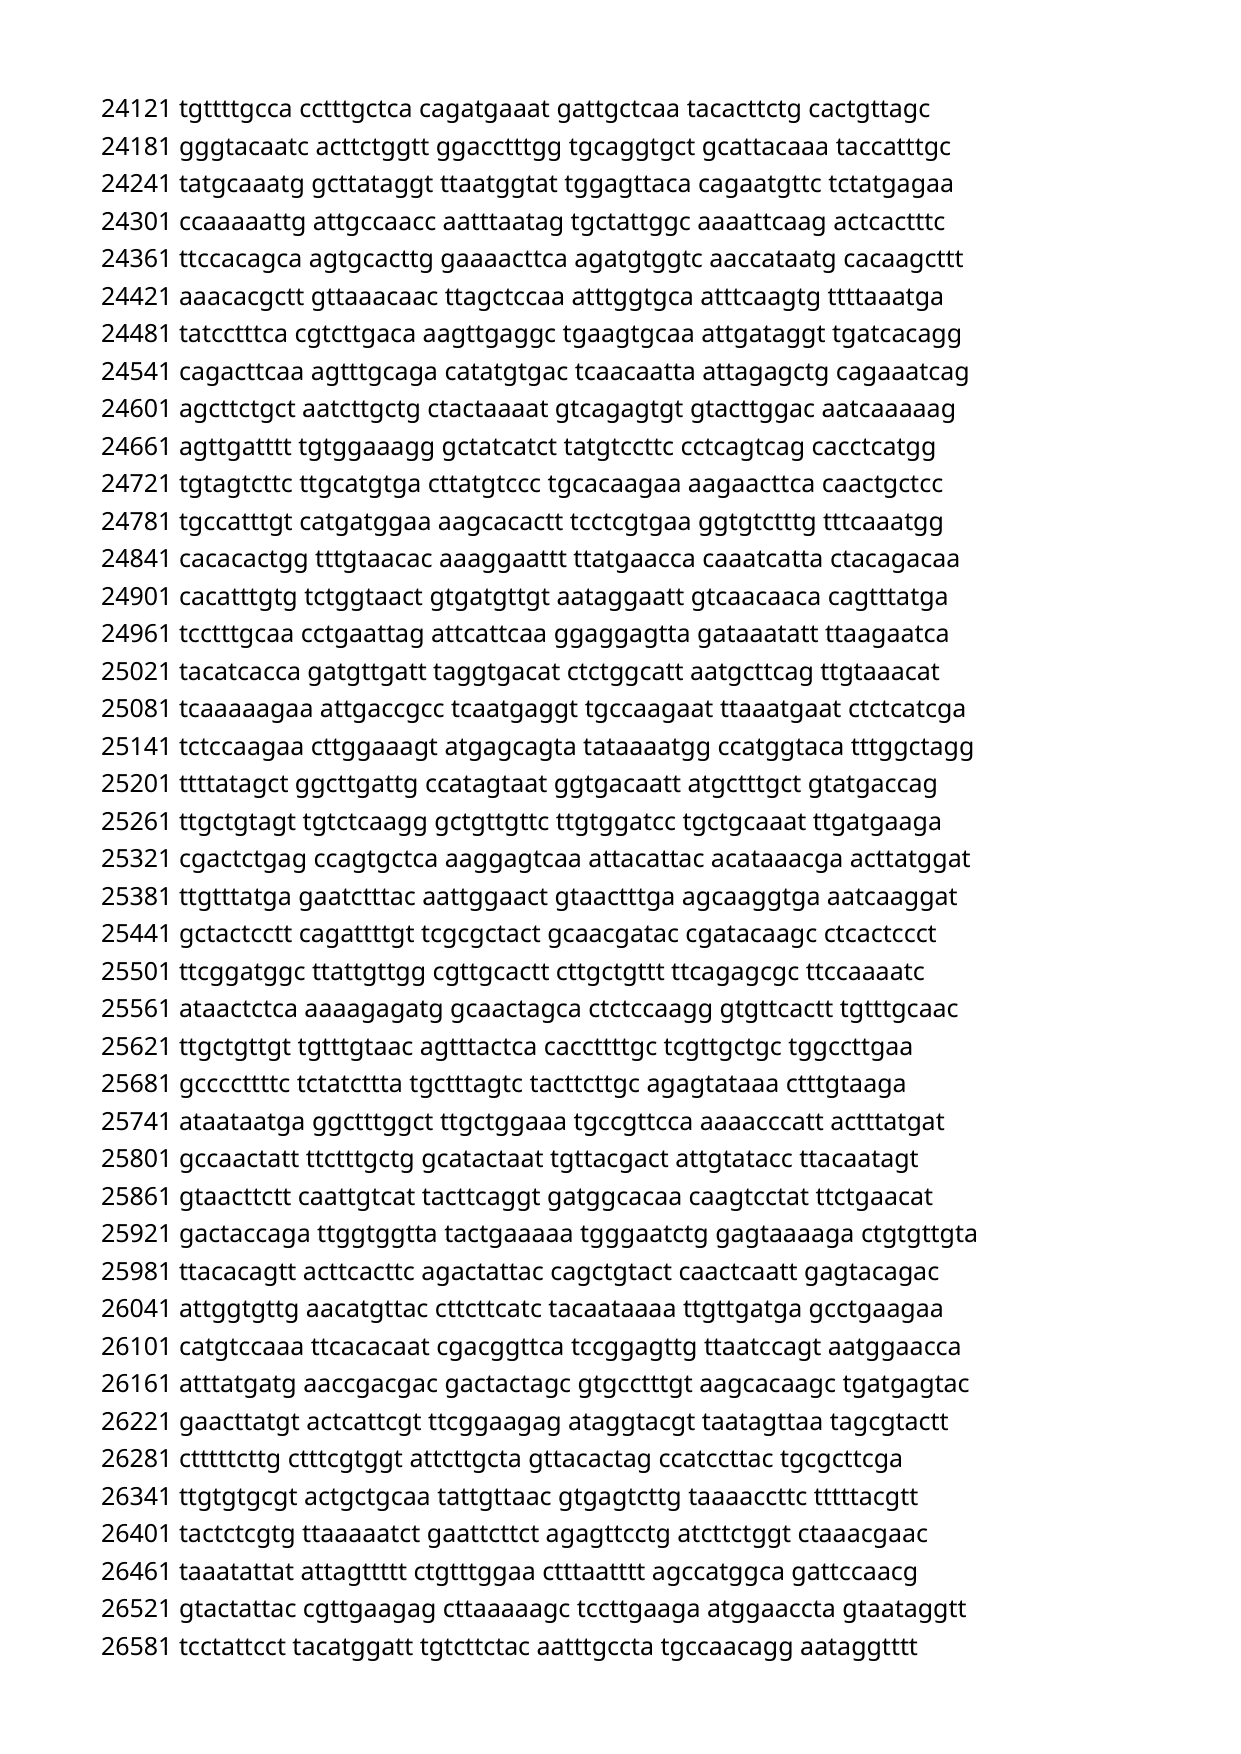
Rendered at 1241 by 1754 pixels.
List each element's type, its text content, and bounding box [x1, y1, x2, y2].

text 26461 taaatattat attagttttt ctgtttggaa ctttaatttt agccatggca gattccaacg [75, 1552, 1165, 1589]
text 26281 ctttttcttg ctttcgtggt attcttgcta gttacactag ccatccttac tgcgcttcga [75, 1439, 1165, 1477]
text 25741 ataataatga ggctttggct ttgctggaaa tgccgttcca aaaacccatt actttatgat [75, 1102, 1165, 1139]
text 24601 agcttctgct aatcttgctg ctactaaaat gtcagagtgt gtacttggac aatcaaaaag [75, 389, 1165, 427]
text 25141 tctccaagaa cttggaaagt atgagcagta tataaaatgg ccatggtaca tttggctagg [75, 727, 1165, 764]
text 24241 tatgcaaatg gcttataggt ttaatggtat tggagttaca cagaatgttc tctatgagaa [75, 164, 1165, 202]
text 24721 tgtagtcttc ttgcatgtga cttatgtccc tgcacaagaa aagaacttca caactgctcc [75, 464, 1165, 502]
text 25801 gccaactatt ttctttgctg gcatactaat tgttacgact attgtatacc ttacaatagt [75, 1139, 1165, 1177]
text 26161 atttatgatg aaccgacgac gactactagc gtgcctttgt aagcacaagc tgatgagtac [75, 1364, 1165, 1402]
text 24181 gggtacaatc acttctggtt ggacctttgg tgcaggtgct gcattacaaa taccatttgc [75, 127, 1165, 164]
text 25981 ttacacagtt acttcacttc agactattac cagctgtact caactcaatt gagtacagac [75, 1252, 1165, 1289]
text 24361 ttccacagca agtgcacttg gaaaacttca agatgtggtc aaccataatg cacaagcttt [75, 239, 1165, 277]
text 26401 tactctcgtg ttaaaaatct gaattcttct agagttcctg atcttctggt ctaaacgaac [75, 1514, 1165, 1552]
text 26341 ttgtgtgcgt actgctgcaa tattgttaac gtgagtcttg taaaaccttc tttttacgtt [75, 1477, 1165, 1514]
text 25621 ttgctgttgt tgtttgtaac agtttactca caccttttgc tcgttgctgc tggccttgaa [75, 1027, 1165, 1064]
text 25321 cgactctgag ccagtgctca aaggagtcaa attacattac acataaacga acttatggat [75, 839, 1165, 877]
text 25501 ttcggatggc ttattgttgg cgttgcactt cttgctgttt ttcagagcgc ttccaaaatc [75, 952, 1165, 989]
text 24781 tgccatttgt catgatggaa aagcacactt tcctcgtgaa ggtgtctttg tttcaaatgg [75, 502, 1165, 539]
text 25561 ataactctca aaaagagatg gcaactagca ctctccaagg gtgttcactt tgtttgcaac [75, 989, 1165, 1027]
text 24301 ccaaaaattg attgccaacc aatttaatag tgctattggc aaaattcaag actcactttc [75, 202, 1165, 239]
text 25081 tcaaaaagaa attgaccgcc tcaatgaggt tgccaagaat ttaaatgaat ctctcatcga [75, 689, 1165, 727]
text 25921 gactaccaga ttggtggtta tactgaaaaa tgggaatctg gagtaaaaga ctgtgttgta [75, 1214, 1165, 1252]
text 24421 aaacacgctt gttaaacaac ttagctccaa atttggtgca atttcaagtg ttttaaatga [75, 277, 1165, 314]
text 25021 tacatcacca gatgttgatt taggtgacat ctctggcatt aatgcttcag ttgtaaacat [75, 652, 1165, 689]
text 25261 ttgctgtagt tgtctcaagg gctgttgttc ttgtggatcc tgctgcaaat ttgatgaaga [75, 802, 1165, 839]
text 25861 gtaacttctt caattgtcat tacttcaggt gatggcacaa caagtcctat ttctgaacat [75, 1177, 1165, 1214]
text 24541 cagacttcaa agtttgcaga catatgtgac tcaacaatta attagagctg cagaaatcag [75, 352, 1165, 389]
text 24901 cacatttgtg tctggtaact gtgatgttgt aataggaatt gtcaacaaca cagtttatga [75, 577, 1165, 614]
text 25441 gctactcctt cagattttgt tcgcgctact gcaacgatac cgatacaagc ctcactccct [75, 914, 1165, 952]
text 24661 agttgatttt tgtggaaagg gctatcatct tatgtccttc cctcagtcag cacctcatgg [75, 427, 1165, 464]
text 24961 tcctttgcaa cctgaattag attcattcaa ggaggagtta gataaatatt ttaagaatca [75, 614, 1165, 652]
text 25381 ttgtttatga gaatctttac aattggaact gtaactttga agcaaggtga aatcaaggat [75, 877, 1165, 914]
text 26221 gaacttatgt actcattcgt ttcggaagag ataggtacgt taatagttaa tagcgtactt [75, 1402, 1165, 1439]
text 26041 attggtgttg aacatgttac cttcttcatc tacaataaaa ttgttgatga gcctgaagaa [75, 1289, 1165, 1327]
text 26521 gtactattac cgttgaagag cttaaaaagc tccttgaaga atggaaccta gtaataggtt [75, 1589, 1165, 1627]
text 24121 tgttttgcca cctttgctca cagatgaaat gattgctcaa tacacttctg cactgttagc [75, 89, 1165, 127]
text 26581 tcctattcct tacatggatt tgtcttctac aatttgccta tgccaacagg aataggtttt [75, 1627, 1165, 1664]
text 24841 cacacactgg tttgtaacac aaaggaattt ttatgaacca caaatcatta ctacagacaa [75, 539, 1165, 577]
text 26101 catgtccaaa ttcacacaat cgacggttca tccggagttg ttaatccagt aatggaacca [75, 1327, 1165, 1364]
text 25681 gccccttttc tctatcttta tgctttagtc tacttcttgc agagtataaa ctttgtaaga [75, 1064, 1165, 1102]
text 25201 ttttatagct ggcttgattg ccatagtaat ggtgacaatt atgctttgct gtatgaccag [75, 764, 1165, 802]
text 24481 tatcctttca cgtcttgaca aagttgaggc tgaagtgcaa attgataggt tgatcacagg [75, 314, 1165, 352]
